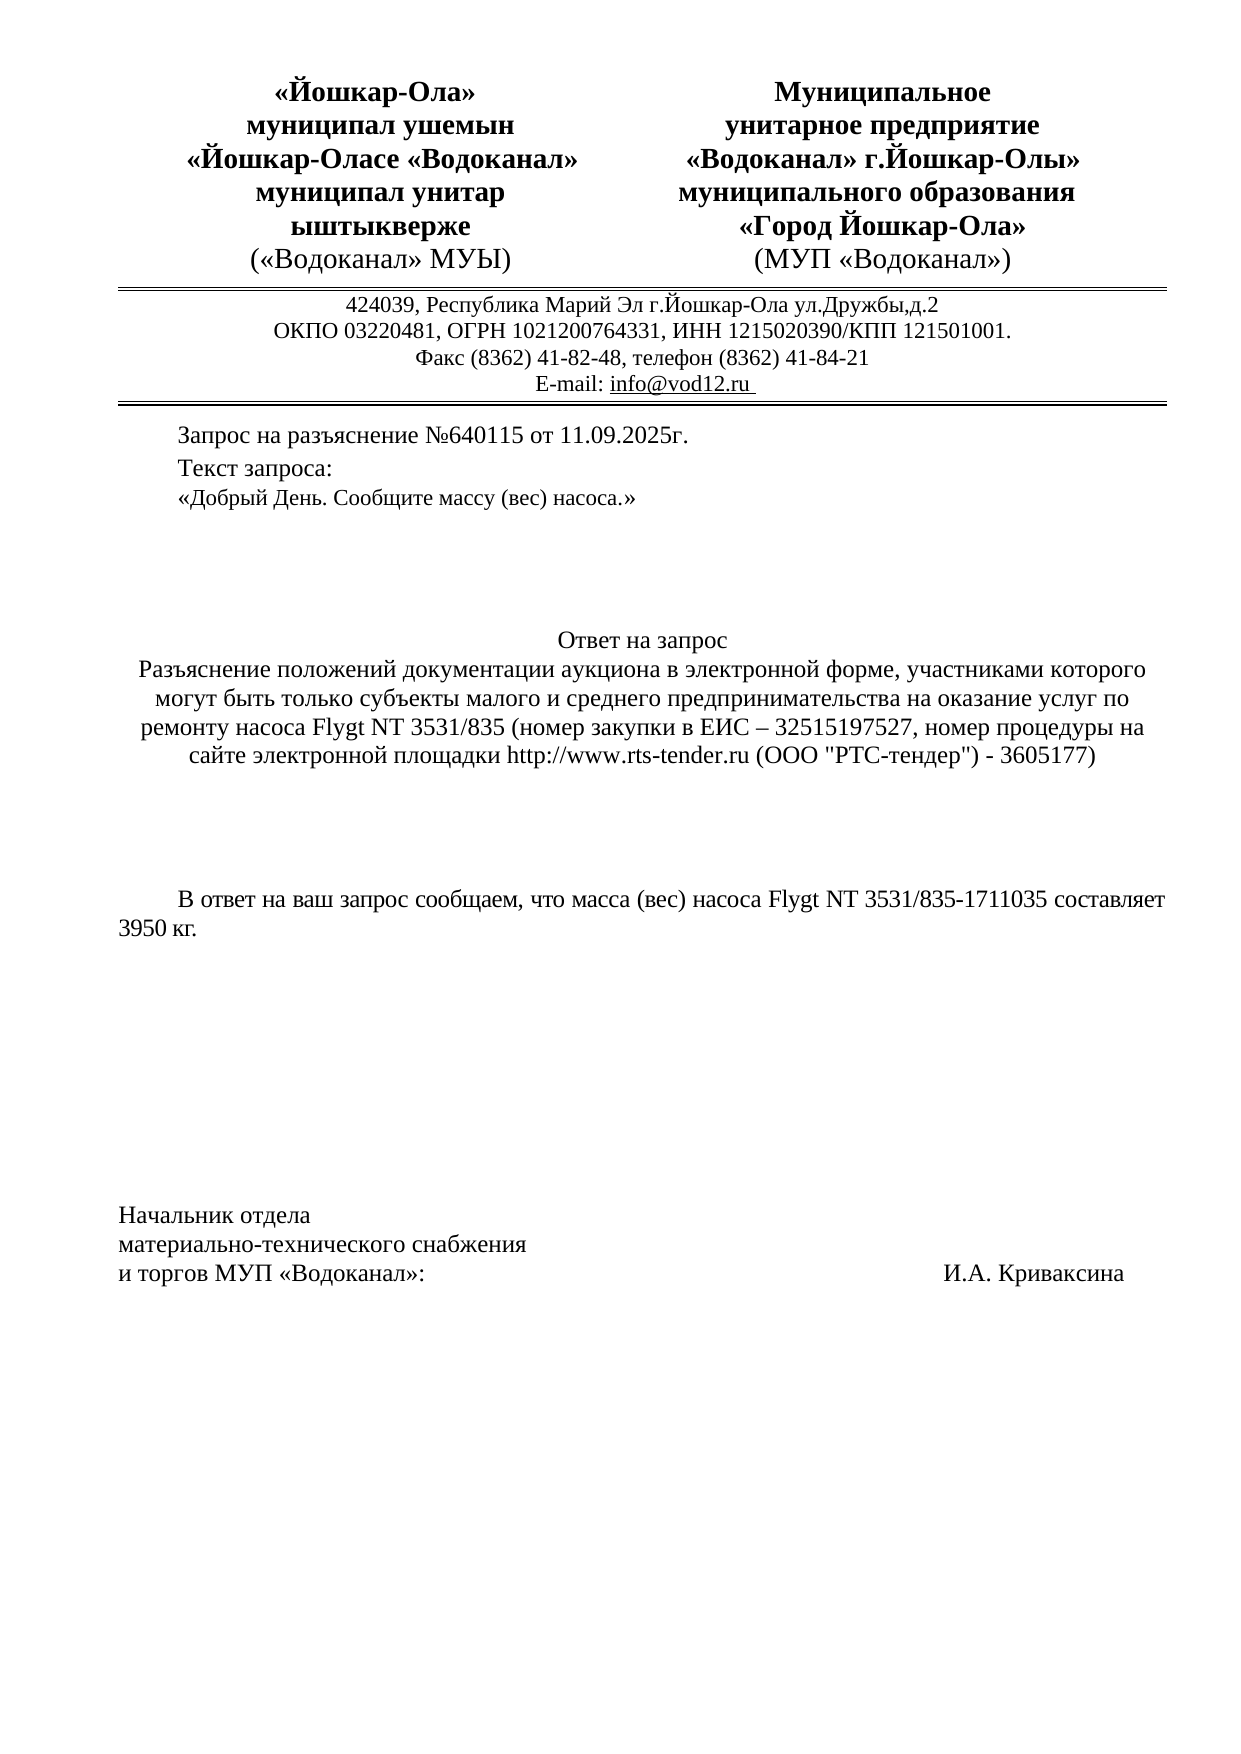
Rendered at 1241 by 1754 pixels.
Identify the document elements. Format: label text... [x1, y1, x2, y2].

table_cell муниципального образования [631, 175, 1133, 208]
text Текст запроса: [118, 453, 1167, 482]
table_cell унитарное предприятие [631, 108, 1133, 141]
text Начальник отдела [118, 1200, 1167, 1229]
text Ответ на запрос [118, 625, 1167, 654]
table_cell (МУП «Водоканал») [631, 242, 1133, 275]
text E-mail: info@vod12.ru [118, 370, 1167, 401]
table_cell «Йошкар-Оласе «Водоканал» [129, 141, 631, 174]
table_header Муниципальное [631, 74, 1133, 107]
text и торгов МУП «Водоканал»: И.А. Криваксина [118, 1258, 1167, 1287]
text 424039, Республика Марий Эл г.Йошкар-Ола ул.Дружбы,д.2 [118, 291, 1167, 318]
text материально-технического снабжения [118, 1229, 1167, 1258]
text ОКПО 03220481, ОГРН 1021200764331, ИНН 1215020390/КПП 121501001. [118, 318, 1167, 344]
table_cell муниципал ушемын [129, 108, 631, 141]
text Запрос на разъяснение №640115 от 11.09.2025г. [118, 420, 1167, 449]
text Факс (8362) 41-82-48, телефон (8362) 41-84-21 [118, 344, 1167, 370]
table_cell («Водоканал» МУЫ) [129, 242, 631, 275]
table_cell муниципал унитар [129, 175, 631, 208]
table_header «Йошкар-Ола» [129, 74, 631, 107]
table_cell «Город Йошкар-Ола» [631, 208, 1133, 242]
table_cell «Водоканал» г.Йошкар-Олы» [631, 141, 1133, 174]
text «Добрый День. Сообщите массу (вес) насоса.» [118, 482, 1167, 510]
text Разъяснение положений документации аукциона в электронной форме, участниками которого могут быть только субъекты малого и среднего предпринимательства на оказание услуг по ремонту насоса Flygt NT 3531/835 (номер закупки в ЕИС – 32515197527, номер процедуры на сайте электронной площадки http://www.rts-tender.ru (ООО "РТС-тендер") - 3605177) [118, 654, 1167, 769]
table_cell ыштыкверже [129, 208, 631, 242]
text В ответ на ваш запрос сообщаем, что масса (вес) насоса Flygt NT 3531/835-1711035 составляет 3950 кг. [118, 884, 1167, 942]
